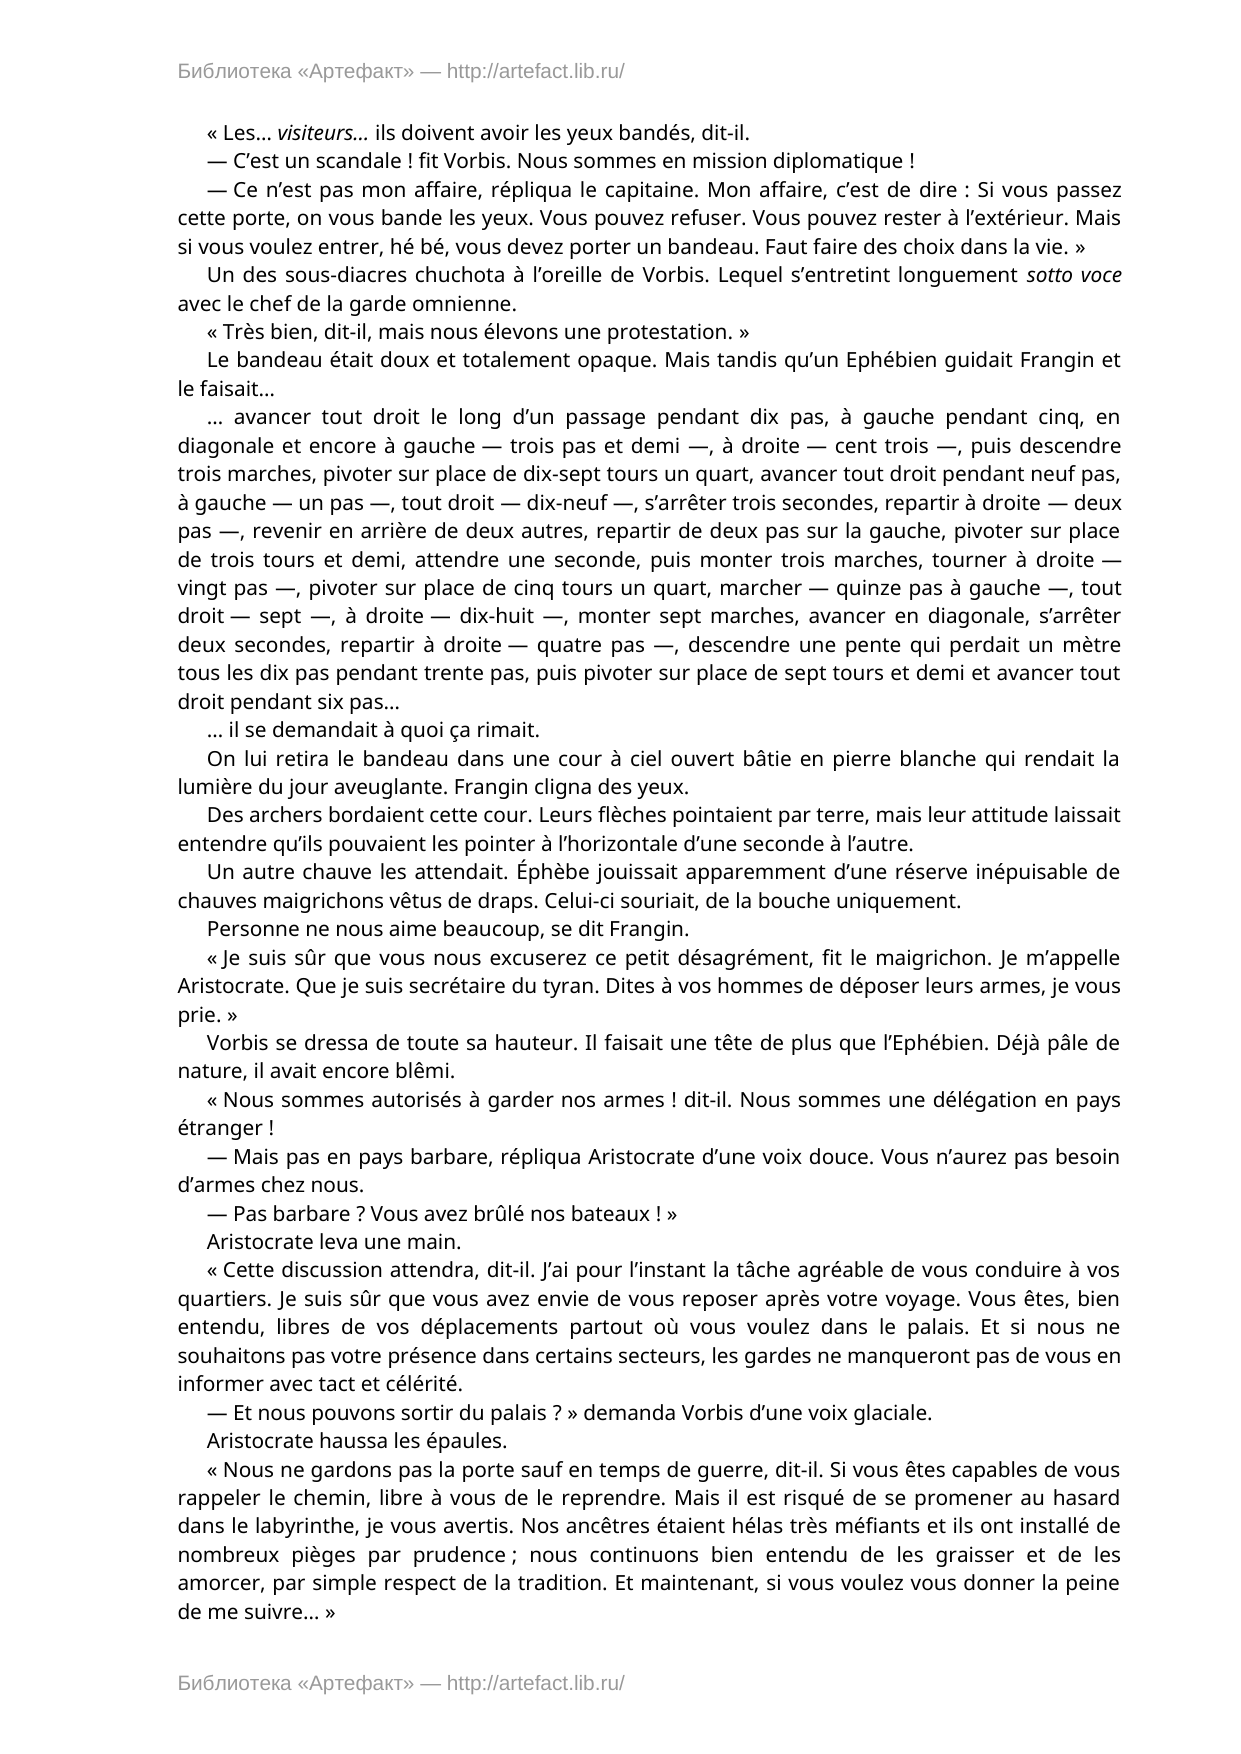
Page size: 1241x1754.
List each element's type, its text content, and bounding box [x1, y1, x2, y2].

text … avancer tout droit le long d’un passage pendant dix pas, à gauche pendant cinq, en diagonale et encore à gauche — trois pas et demi —, à droite — cent trois —, puis descendre trois marches, pivoter sur place de dix-sept tours un quart, avancer tout droit pendant neuf pas, à gauche — un pas —, tout droit — dix-neuf —, s’arrêter trois secondes, repartir à droite — deux pas —, revenir en arrière de deux autres, repartir de deux pas sur la gauche, pivoter sur place de trois tours et demi, attendre une seconde, puis monter trois marches, tourner à droite — vingt pas —, pivoter sur place de cinq tours un quart, marcher — quinze pas à gauche —, tout droit — sept —, à droite — dix-huit —, monter sept marches, avancer en diagonale, s’arrêter deux secondes, repartir à droite — quatre pas —, descendre une pente qui perdait un mètre tous les dix pas pendant trente pas, puis pivoter sur place de sept tours et demi et avancer tout droit pendant six pas… [177, 402, 1122, 715]
text Aristocrate haussa les épaules. [177, 1426, 1122, 1455]
text — Et nous pouvons sortir du palais ? » demanda Vorbis d’une voix glaciale. [177, 1398, 1122, 1426]
text Aristocrate leva une main. [177, 1227, 1122, 1256]
text Le bandeau était doux et totalement opaque. Mais tandis qu’un Ephébien guidait Frangin et le faisait… [177, 346, 1122, 402]
text — Mais pas en pays barbare, répliqua Aristocrate d’une voix douce. Vous n’aurez pas besoin d’armes chez nous. [177, 1142, 1122, 1199]
text — Ce n’est pas mon affaire, répliqua le capitaine. Mon affaire, c’est de dire : Si vous passez cette porte, on vous bande les yeux. Vous pouvez refuser. Vous pouvez rester à l’extérieur. Mais si vous voulez entrer, hé bé, vous devez porter un bandeau. Faut faire des choix dans la vie. » [177, 175, 1122, 260]
text « Très bien, dit-il, mais nous élevons une protestation. » [177, 317, 1122, 346]
text « Je suis sûr que vous nous excuserez ce petit désagrément, fit le maigrichon. Je m’appelle Aristocrate. Que je suis secrétaire du tyran. Dites à vos hommes de déposer leurs armes, je vous prie. » [177, 943, 1122, 1028]
text Un autre chauve les attendait. Éphèbe jouissait apparemment d’une réserve inépuisable de chauves maigrichons vêtus de draps. Celui-ci souriait, de la bouche uniquement. [177, 857, 1122, 914]
text « Les… visiteurs… ils doivent avoir les yeux bandés, dit-il. [177, 118, 1122, 147]
text — C’est un scandale ! fit Vorbis. Nous sommes en mission diplomatique ! [177, 147, 1122, 175]
text Personne ne nous aime beaucoup, se dit Frangin. [177, 914, 1122, 943]
text Vorbis se dressa de toute sa hauteur. Il faisait une tête de plus que l’Ephébien. Déjà pâle de nature, il avait encore blêmi. [177, 1028, 1122, 1085]
text Des archers bordaient cette cour. Leurs flèches pointaient par terre, mais leur attitude laissait entendre qu’ils pouvaient les pointer à l’horizontale d’une seconde à l’autre. [177, 801, 1122, 857]
text « Nous sommes autorisés à garder nos armes ! dit-il. Nous sommes une délégation en pays étranger ! [177, 1085, 1122, 1142]
text — Pas barbare ? Vous avez brûlé nos bateaux ! » [177, 1199, 1122, 1227]
text « Nous ne gardons pas la porte sauf en temps de guerre, dit-il. Si vous êtes capables de vous rappeler le chemin, libre à vous de le reprendre. Mais il est risqué de se promener au hasard dans le labyrinthe, je vous avertis. Nos ancêtres étaient hélas très méfiants et ils ont installé de nombreux pièges par prudence ; nous continuons bien entendu de les graisser et de les amorcer, par simple respect de la tradition. Et maintenant, si vous voulez vous donner la peine de me suivre… » [177, 1455, 1122, 1625]
text Un des sous-diacres chuchota à l’oreille de Vorbis. Lequel s’entretint longuement sotto voce avec le chef de la garde omnienne. [177, 260, 1122, 317]
text « Cette discussion attendra, dit-il. J’ai pour l’instant la tâche agréable de vous conduire à vos quartiers. Je suis sûr que vous avez envie de vous reposer après votre voyage. Vous êtes, bien entendu, libres de vos déplacements partout où vous voulez dans le palais. Et si nous ne souhaitons pas votre présence dans certains secteurs, les gardes ne manqueront pas de vous en informer avec tact et célérité. [177, 1256, 1122, 1398]
text … il se demandait à quoi ça rimait. [177, 715, 1122, 744]
text On lui retira le bandeau dans une cour à ciel ouvert bâtie en pierre blanche qui rendait la lumière du jour aveuglante. Frangin cligna des yeux. [177, 744, 1122, 801]
